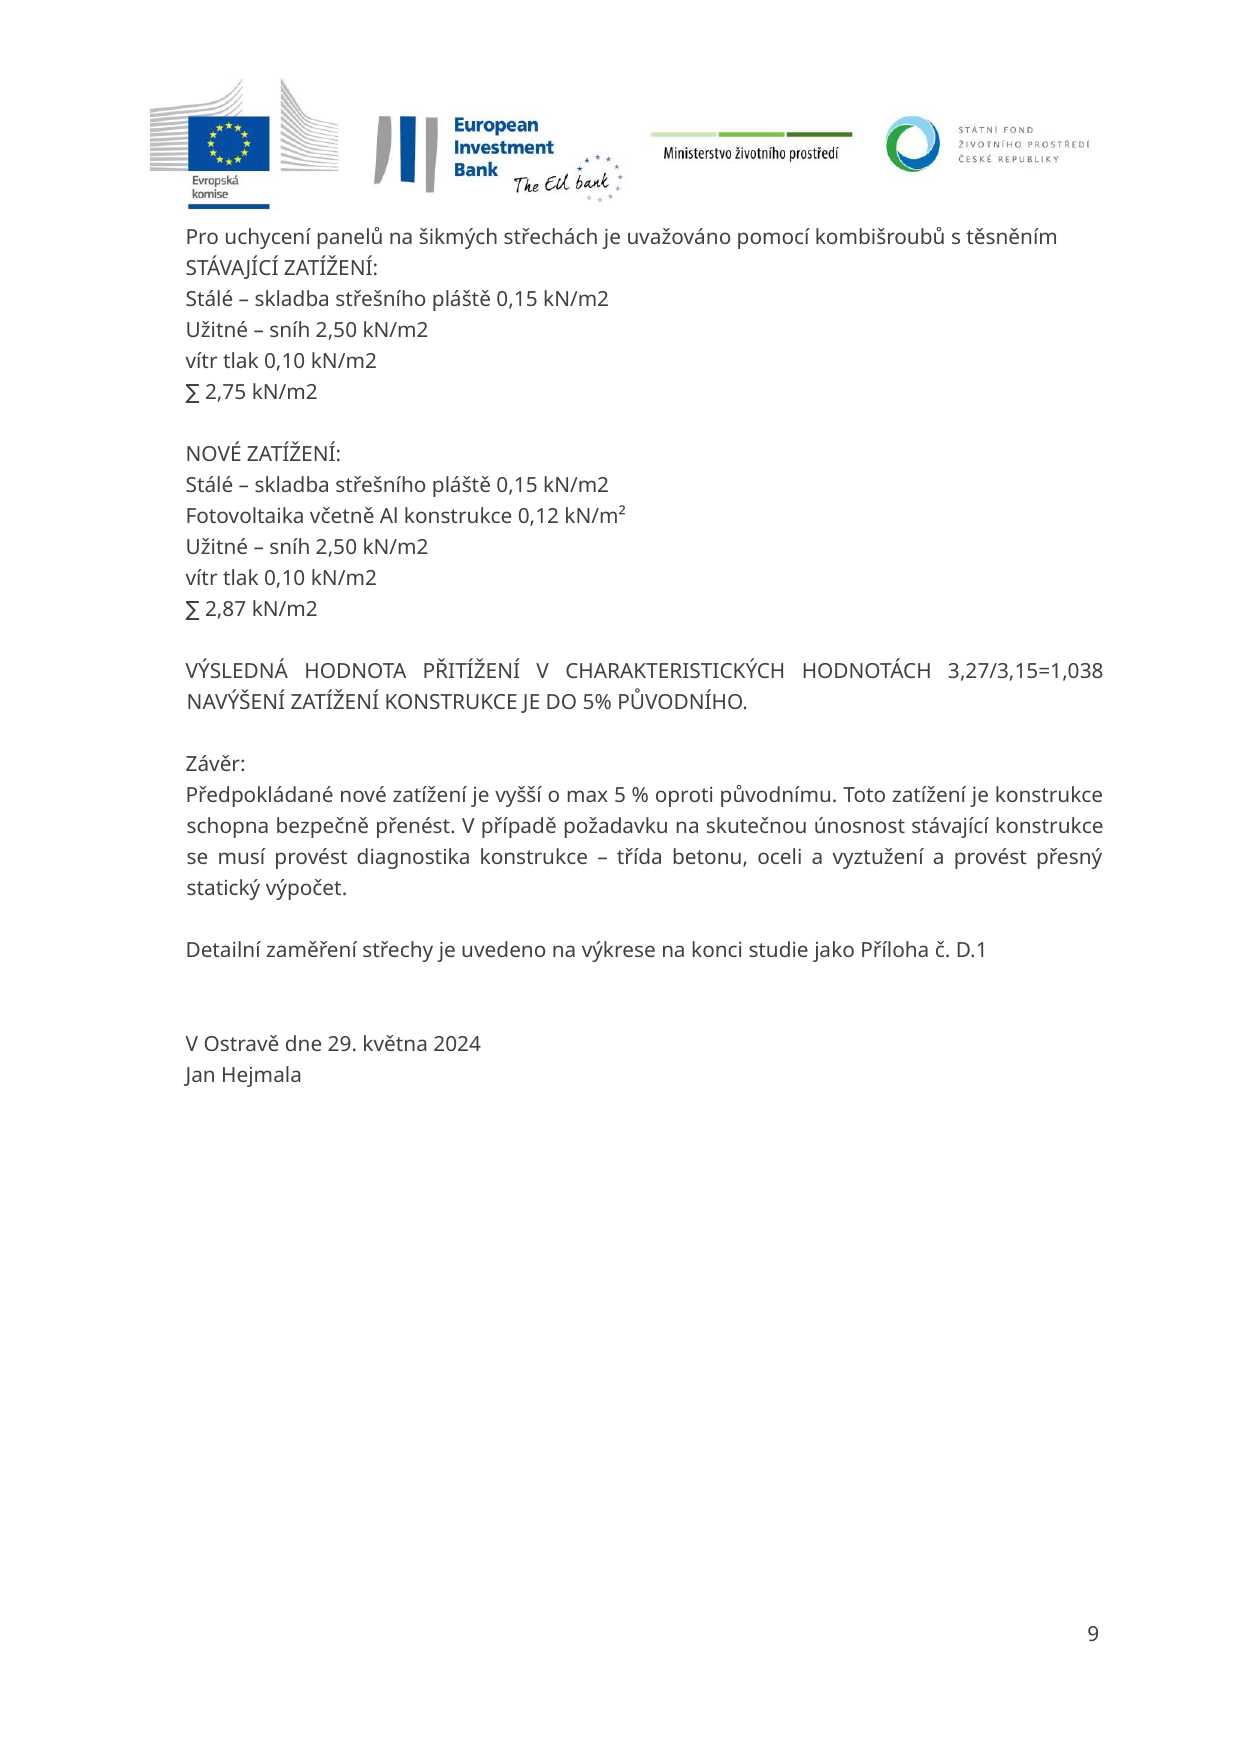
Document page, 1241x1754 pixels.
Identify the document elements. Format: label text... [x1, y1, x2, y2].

text NOVÉ ZATÍŽENÍ: [185, 439, 1104, 468]
text vítr tlak 0,10 kN/m2 [185, 563, 1104, 592]
text VÝSLEDNÁ HODNOTA PŘITÍŽENÍ V CHARAKTERISTICKÝCH HODNOTÁCH 3,27/3,15=1,038 NAVÝŠENÍ ZATÍŽENÍ KONSTRUKCE JE DO 5% PŮVODNÍHO. [185, 657, 1104, 716]
text Předpokládané nové zatížení je vyšší o max 5 % oproti původnímu. Toto zatížení je konstrukce schopna bezpečně přenést. V případě požadavku na skutečnou únosnost stávající konstrukce se musí provést diagnostika konstrukce – třída betonu, oceli a vyztužení a provést přesný statický výpočet. [185, 781, 1104, 902]
text vítr tlak 0,10 kN/m2 [185, 346, 1104, 374]
text Užitné – sníh 2,50 kN/m2 [185, 532, 1104, 561]
text Stálé – skladba střešního pláště 0,15 kN/m2 [185, 470, 1104, 499]
text ∑ 2,75 kN/m2 [185, 377, 1104, 406]
text Jan Hejmala [185, 1060, 1104, 1088]
text STÁVAJÍCÍ ZATÍŽENÍ: [185, 253, 1104, 281]
text V Ostravě dne 29. května 2024 [185, 1029, 1104, 1057]
text Užitné – sníh 2,50 kN/m2 [185, 315, 1104, 343]
text Stálé – skladba střešního pláště 0,15 kN/m2 [185, 284, 1104, 312]
picture [147, 73, 1093, 213]
text Fotovoltaika včetně Al konstrukce 0,12 kN/m² [185, 501, 1104, 530]
text Závěr: [185, 749, 1104, 778]
text ∑ 2,87 kN/m2 [185, 594, 1104, 623]
text Detailní zaměření střechy je uvedeno na výkrese na konci studie jako Příloha č. D.1 [185, 936, 1104, 964]
text Pro uchycení panelů na šikmých střechách je uvažováno pomocí kombišroubů s těsněním [185, 222, 1104, 250]
